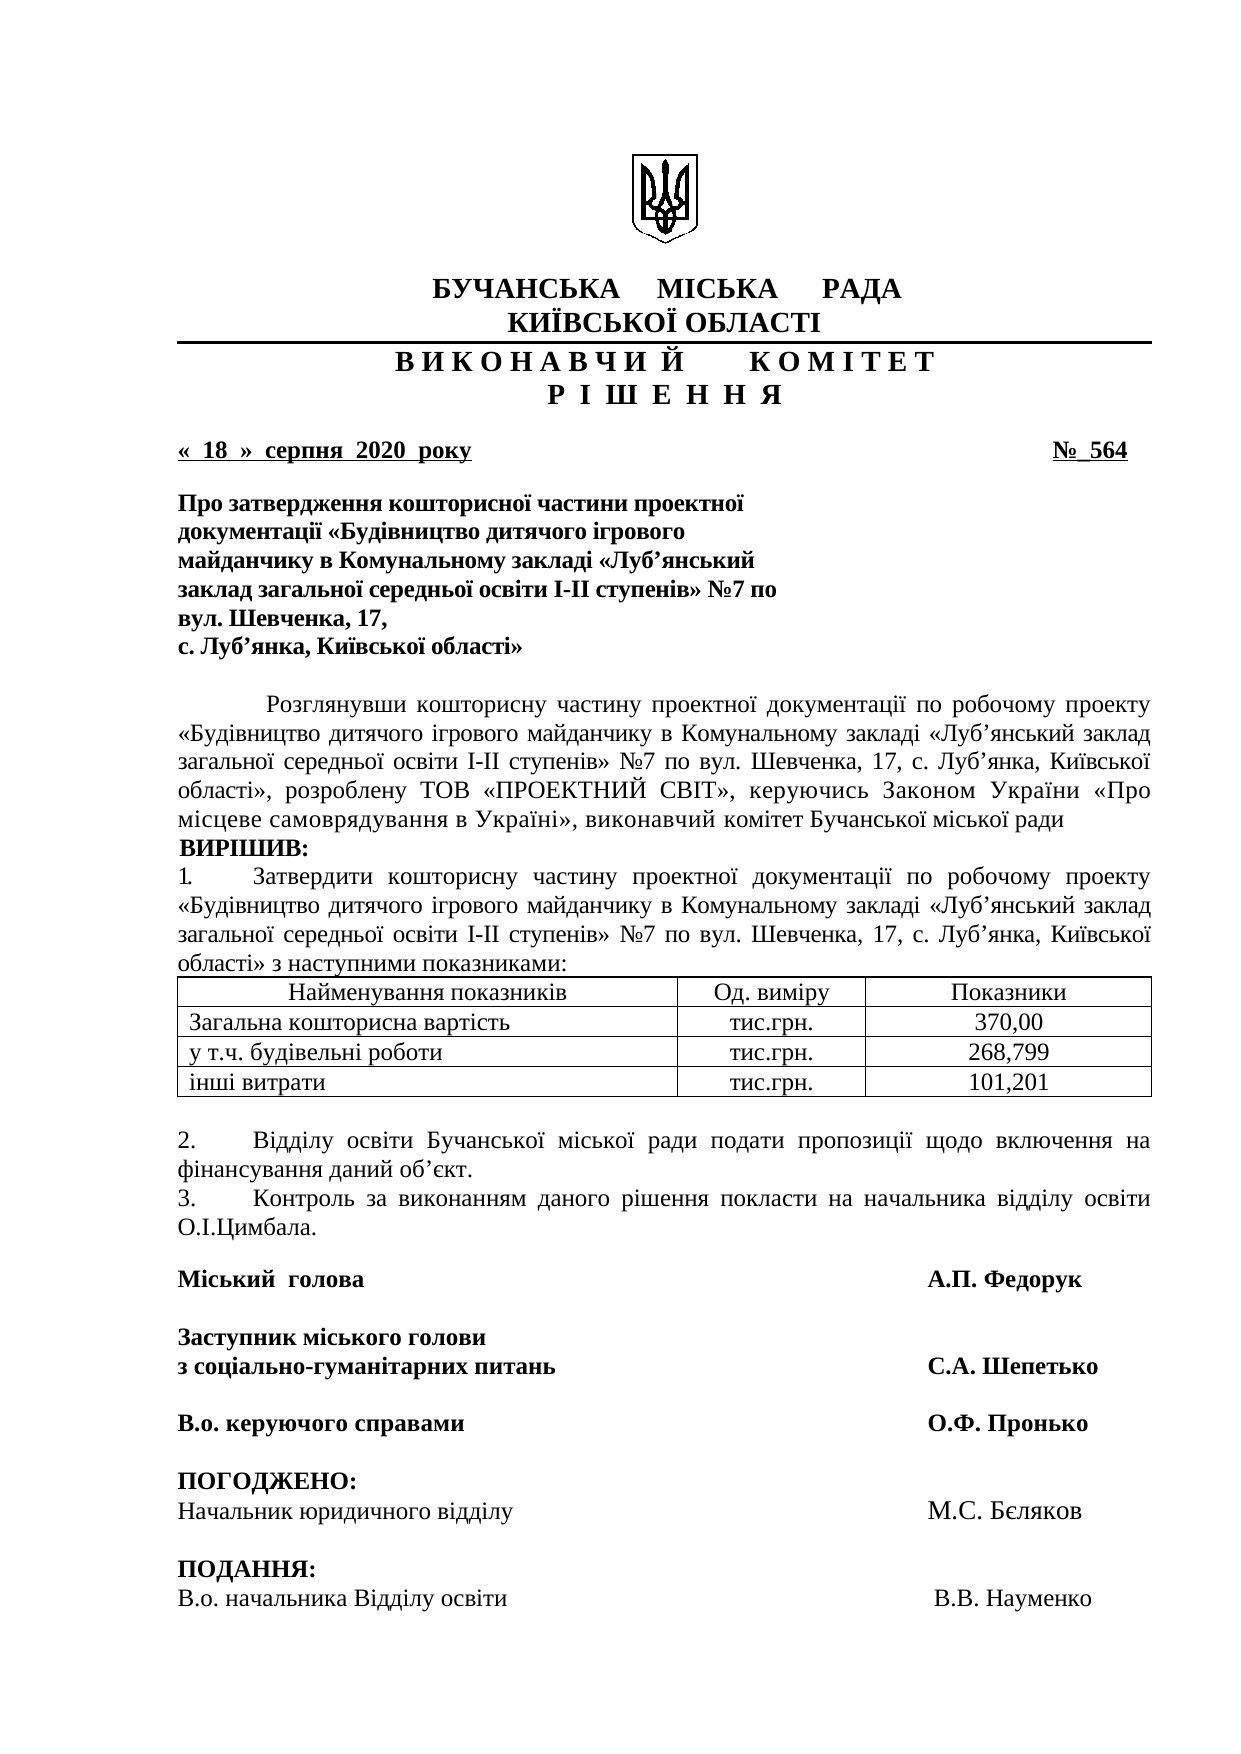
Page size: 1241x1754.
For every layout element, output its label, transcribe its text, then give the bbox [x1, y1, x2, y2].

text « 18 » серпня 2020 року №_564 [177, 435, 1152, 464]
table_cell 101,201 [866, 1067, 1151, 1096]
table_cell Загальна кошторисна вартість [178, 1007, 677, 1036]
table_cell тис.грн. [678, 1007, 865, 1036]
table_cell тис.грн. [678, 1037, 865, 1066]
list Відділу освіти Бучанської міської ради подати пропозиції щодо включення на фінансування даний об’єкт. [177, 1125, 1152, 1183]
table_header Показники [866, 978, 1151, 1006]
list Контроль за виконанням даного рішення покласти на начальника відділу освіти О.І.Цимбала. [177, 1183, 1152, 1240]
table_cell тис.грн. [678, 1067, 865, 1096]
subtitle Р І Ш Е Н Н Я [177, 377, 1152, 411]
text Начальник юридичного відділу М.С. Бєляков [177, 1494, 1152, 1526]
text Про затвердження кошторисної частини проектної документації «Будівництво дитячого ігрового майданчику в Комунальному закладі «Луб’янський заклад загальної середньої освіти І-ІІ ступенів» №7 по вул. Шевченка, 17, [178, 488, 827, 631]
text ПОГОДЖЕНО: [177, 1466, 1152, 1494]
text ПОДАННЯ: [177, 1554, 1152, 1583]
text Заступник міського голови [177, 1322, 1152, 1351]
text з соціально-гуманітарних питань С.А. Шепетько [177, 1351, 1152, 1379]
table_cell у т.ч. будівельні роботи [178, 1037, 677, 1066]
text В.о. начальника Відділу освіти В.В. Науменко [177, 1583, 1152, 1612]
list Затвердити кошторисну частину проектної документації по робочому проекту «Будівництво дитячого ігрового майданчику в Комунальному закладі «Луб’янський заклад загальної середньої освіти І-ІІ ступенів» №7 по вул. Шевченка, 17, с. Луб’янка, Київської області» з наступними показниками: [177, 861, 1152, 976]
table_cell 268,799 [866, 1037, 1151, 1066]
text Розглянувши кошторисну частину проектної документації по робочому проекту «Будівництво дитячого ігрового майданчику в Комунальному закладі «Луб’янський заклад загальної середньої освіти І-ІІ ступенів» №7 по вул. Шевченка, 17, с. Луб’янка, Київської області», розроблену ТОВ «ПРОЕКТНИЙ СВІТ», керуючись Законом України «Про місцеве самоврядування в Україні», виконавчий комітет Бучанської міської ради [178, 689, 1151, 833]
text БУЧАНСЬКА МІСЬКА РАДА [183, 271, 1152, 305]
table_header Найменування показників [178, 978, 677, 1006]
subtitle КИЇВСЬКОЇ ОБЛАСТІ [177, 305, 1152, 341]
text Міський голова А.П. Федорук [177, 1264, 1152, 1293]
table_cell інші витрати [178, 1067, 677, 1096]
text с. Луб’янка, Київської області» [178, 631, 827, 660]
table_header Од. виміру [678, 978, 865, 1006]
text ВИРІШИВ: [179, 833, 1152, 861]
subtitle В И К О Н А В Ч И Й К О М І Т Е Т [177, 344, 1152, 377]
text В.о. керуючого справами О.Ф. Пронько [177, 1408, 1152, 1437]
table_cell 370,00 [866, 1007, 1151, 1036]
